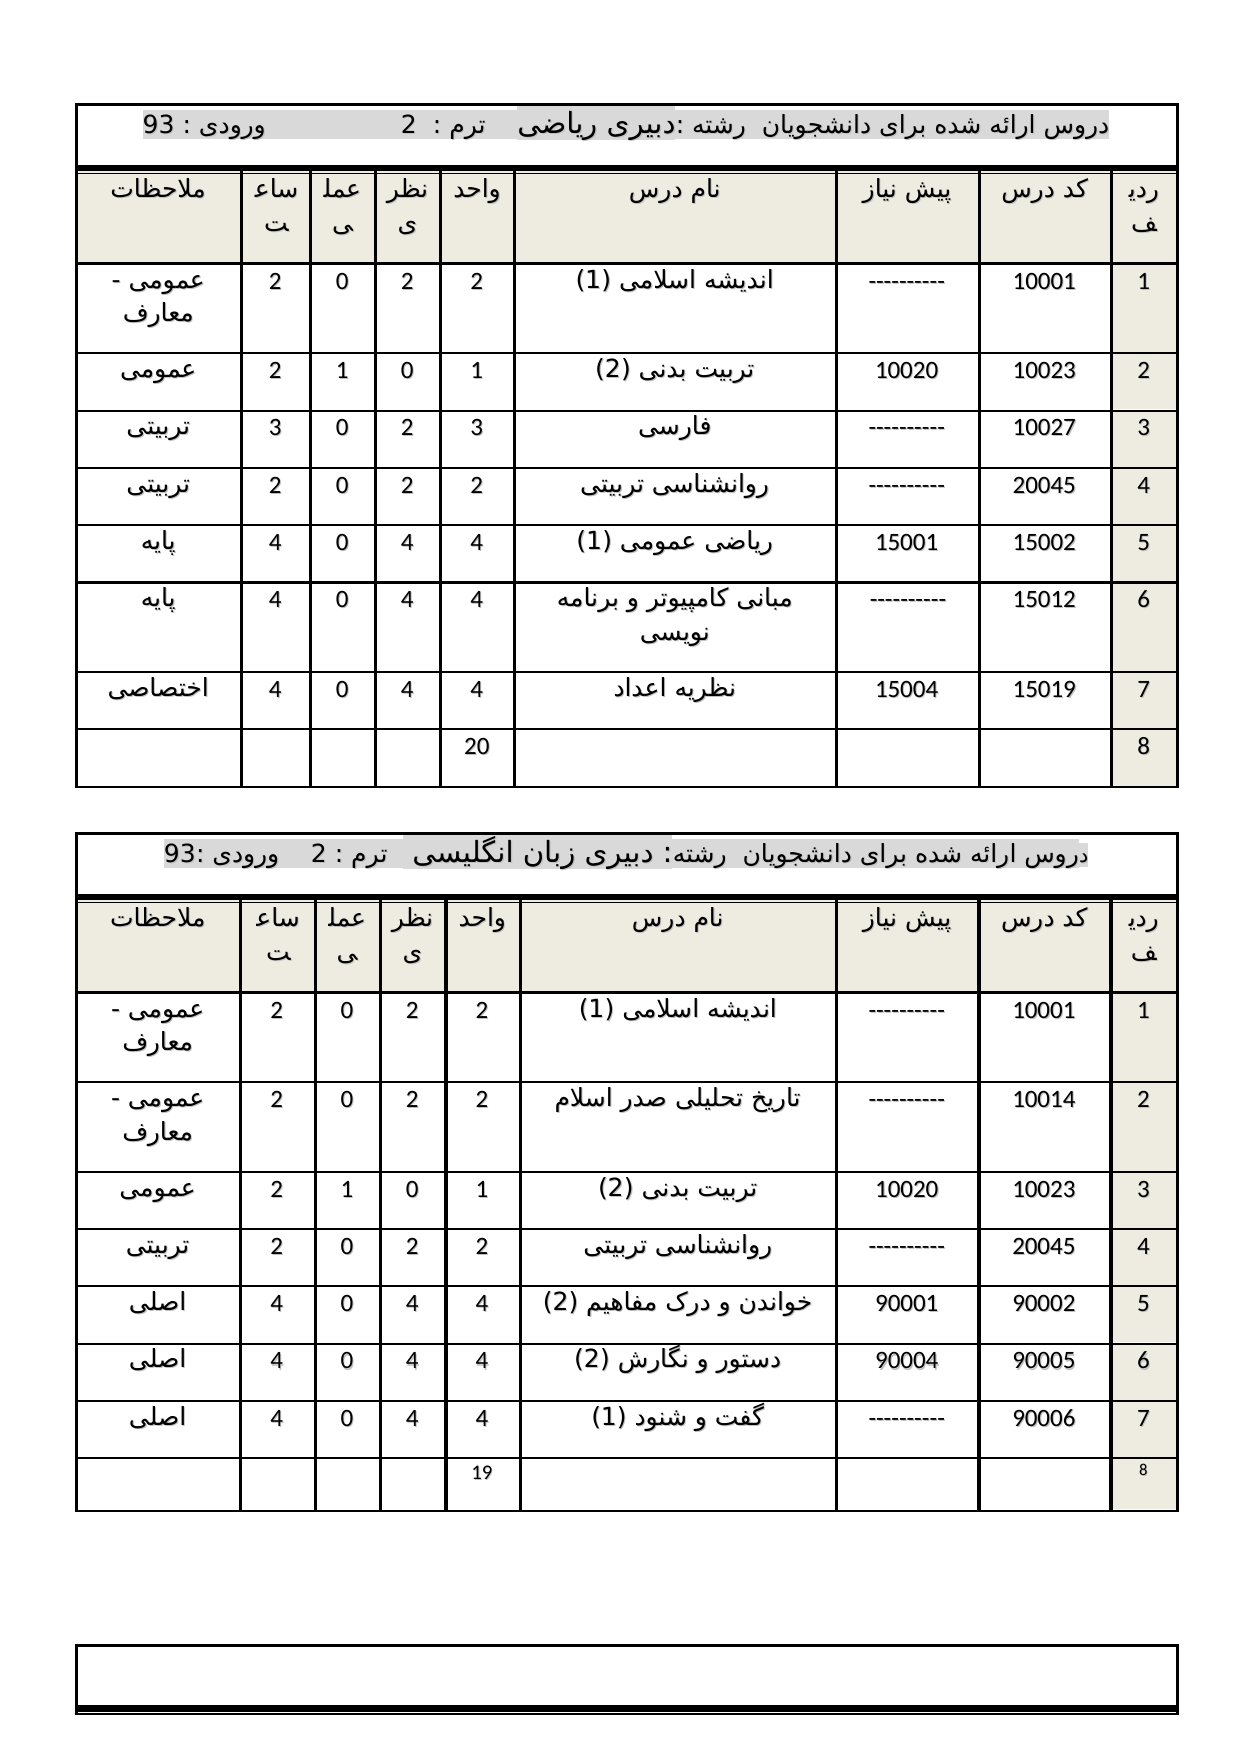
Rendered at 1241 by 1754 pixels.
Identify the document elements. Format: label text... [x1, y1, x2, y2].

table_cell 15004 [838, 673, 978, 728]
table_cell ردیف [1113, 903, 1176, 991]
table_cell گفت و شنود (1) [522, 1402, 835, 1457]
table_cell پیش نیاز [838, 174, 978, 262]
table_cell 2 [243, 265, 309, 352]
table_cell 0 [312, 265, 374, 352]
table_cell 90001 [838, 1287, 977, 1342]
table_cell 4 [382, 1402, 444, 1457]
table_cell [981, 1459, 1109, 1509]
table_cell 20 [442, 730, 513, 786]
table_cell ملاحظات [78, 174, 240, 262]
table_cell 2 [377, 412, 439, 467]
table_cell 6 [1113, 1345, 1176, 1400]
table_cell روانشناسی تربیتی [522, 1230, 835, 1285]
table_cell 0 [317, 1287, 379, 1342]
table_cell ---------- [838, 584, 978, 671]
table_cell 0 [312, 526, 374, 581]
table_cell 4 [382, 1345, 444, 1400]
table_cell واحد [448, 903, 519, 991]
table_cell 2 [382, 1230, 444, 1285]
table_cell فارسی [516, 412, 835, 467]
table_cell ---------- [838, 265, 978, 352]
table_cell ریاضی عمومی (1) [516, 526, 835, 581]
table_cell نظری [377, 174, 439, 262]
table_cell 90005 [981, 1345, 1109, 1400]
table_cell عمومی - معارف [78, 1083, 239, 1171]
table_cell تربیتی [78, 412, 240, 467]
table_cell 15001 [838, 526, 978, 581]
table_cell [312, 730, 374, 786]
table_cell عمومی - معارف [78, 994, 239, 1081]
table_cell 10020 [838, 1173, 977, 1228]
table_cell ---------- [838, 1083, 977, 1171]
table_cell تربیت بدنی (2) [522, 1173, 835, 1228]
table_cell 2 [243, 354, 309, 409]
table_cell 10014 [981, 1083, 1109, 1171]
table_cell 8 [1113, 730, 1176, 786]
table_cell 5 [1113, 1287, 1176, 1342]
table_cell 10020 [838, 354, 978, 409]
table_cell 4 [448, 1345, 519, 1400]
table_cell 4 [243, 673, 309, 728]
table_cell 0 [317, 994, 379, 1081]
table_cell [838, 730, 978, 786]
table_cell 2 [448, 994, 519, 1081]
table_cell اختصاصی [78, 673, 240, 728]
table_cell 0 [317, 1345, 379, 1400]
table_cell 19 [448, 1459, 519, 1509]
table_cell 2 [382, 994, 444, 1081]
table_cell پیش نیاز [838, 903, 977, 991]
table_cell 4 [377, 673, 439, 728]
table_cell 3 [243, 412, 309, 467]
table_cell 4 [442, 584, 513, 671]
table_cell 3 [442, 412, 513, 467]
table_cell تربیت بدنی (2) [516, 354, 835, 409]
table_cell واحد [442, 174, 513, 262]
table_cell [838, 1459, 977, 1509]
table_cell کد درس [981, 903, 1109, 991]
table_cell ملاحظات [78, 903, 239, 991]
table_cell پایه [78, 526, 240, 581]
table_cell ---------- [838, 469, 978, 524]
table_cell 2 [1113, 1083, 1176, 1171]
table_cell 4 [243, 584, 309, 671]
table_cell 0 [317, 1083, 379, 1171]
table_cell اندیشه اسلامی (1) [516, 265, 835, 352]
table_cell 2 [442, 265, 513, 352]
table_cell 2 [448, 1230, 519, 1285]
table_cell عمومی [78, 354, 240, 409]
table_cell عمومی [78, 1173, 239, 1228]
table_cell 0 [317, 1402, 379, 1457]
table_cell [243, 730, 309, 786]
table_cell 5 [1113, 526, 1176, 581]
table_cell عملی [312, 174, 374, 262]
table_cell [317, 1459, 379, 1509]
table_cell 7 [1113, 1402, 1176, 1457]
table_cell نظری [382, 903, 444, 991]
table_cell 0 [312, 412, 374, 467]
table_cell 1 [317, 1173, 379, 1228]
table_cell 1 [442, 354, 513, 409]
table_cell [522, 1459, 835, 1509]
table_cell 20045 [981, 469, 1110, 524]
table_cell تربیتی [78, 469, 240, 524]
table_cell 10027 [981, 412, 1110, 467]
table_cell 4 [377, 526, 439, 581]
table_cell 15019 [981, 673, 1110, 728]
table_cell [516, 730, 835, 786]
table_cell 15002 [981, 526, 1110, 581]
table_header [78, 1647, 1176, 1705]
table_cell عمومی - معارف [78, 265, 240, 352]
table_cell کد درس [981, 174, 1110, 262]
table_cell نام درس [522, 903, 835, 991]
table_cell 4 [448, 1402, 519, 1457]
table_cell 4 [382, 1287, 444, 1342]
table_cell پایه [78, 584, 240, 671]
table_cell 8 [1113, 1459, 1176, 1509]
table_cell 2 [242, 994, 314, 1081]
table_cell ردیف [1113, 174, 1176, 262]
table_cell ---------- [838, 1230, 977, 1285]
table_cell 10023 [981, 1173, 1109, 1228]
table_cell 1 [448, 1173, 519, 1228]
table_cell ساعت [243, 174, 309, 262]
table_cell مبانی کامپیوتر و برنامه نویسی [516, 584, 835, 671]
table_cell 0 [377, 354, 439, 409]
table_cell خواندن و درک مفاهیم (2) [522, 1287, 835, 1342]
table_cell 3 [1113, 412, 1176, 467]
table_cell عملی [317, 903, 379, 991]
table_cell 1 [1113, 994, 1176, 1081]
table_cell دستور و نگارش (2) [522, 1345, 835, 1400]
table_cell 10023 [981, 354, 1110, 409]
table_cell 2 [243, 469, 309, 524]
table_cell 0 [312, 584, 374, 671]
table_cell 90006 [981, 1402, 1109, 1457]
table_cell 4 [243, 526, 309, 581]
table_cell تربیتی [78, 1230, 239, 1285]
table_cell 0 [382, 1173, 444, 1228]
table_cell اندیشه اسلامی (1) [522, 994, 835, 1081]
table_cell 4 [242, 1345, 314, 1400]
table_cell 7 [1113, 673, 1176, 728]
table_cell [78, 1459, 239, 1509]
table_cell 0 [312, 469, 374, 524]
table_cell 2 [448, 1083, 519, 1171]
table_cell [78, 730, 240, 786]
table_cell 0 [317, 1230, 379, 1285]
table_cell [377, 730, 439, 786]
table_cell 4 [377, 584, 439, 671]
table_cell 4 [1113, 469, 1176, 524]
table_cell ساعت [242, 903, 314, 991]
table_cell 15012 [981, 584, 1110, 671]
table_cell [382, 1459, 444, 1509]
table_cell ---------- [838, 994, 977, 1081]
table_header دروس ارائه شده برای دانشجویان رشته :دبیری ریاضی ترم : 2 ورودی : 93 [78, 106, 1176, 165]
table_cell 4 [242, 1402, 314, 1457]
table_cell نام درس [516, 174, 835, 262]
table_cell 2 [242, 1173, 314, 1228]
table_cell 90004 [838, 1345, 977, 1400]
table_cell 90002 [981, 1287, 1109, 1342]
table_cell 2 [442, 469, 513, 524]
table_cell 6 [1113, 584, 1176, 671]
table_header دروس ارائه شده برای دانشجویان رشته: دبیری زبان انگلیسی ترم : 2 ورودی :93 [78, 835, 1176, 894]
table_cell تاریخ تحلیلی صدر اسلام [522, 1083, 835, 1171]
table_cell [981, 730, 1110, 786]
table_cell 3 [1113, 1173, 1176, 1228]
table_cell 1 [312, 354, 374, 409]
table_cell 4 [442, 673, 513, 728]
table_cell 4 [1113, 1230, 1176, 1285]
table_cell 2 [382, 1083, 444, 1171]
table_cell 2 [377, 469, 439, 524]
table_cell 2 [242, 1083, 314, 1171]
table_cell 10001 [981, 265, 1110, 352]
table_cell [242, 1459, 314, 1509]
table_cell اصلی [78, 1287, 239, 1342]
table_cell روانشناسی تربیتی [516, 469, 835, 524]
table_cell 4 [448, 1287, 519, 1342]
table_cell ---------- [838, 412, 978, 467]
table_cell 20045 [981, 1230, 1109, 1285]
table_cell 2 [1113, 354, 1176, 409]
table_cell 4 [442, 526, 513, 581]
table_cell اصلی [78, 1402, 239, 1457]
table_cell 2 [242, 1230, 314, 1285]
table_cell 0 [312, 673, 374, 728]
table_cell اصلی [78, 1345, 239, 1400]
table_cell ---------- [838, 1402, 977, 1457]
table_cell نظریه اعداد [516, 673, 835, 728]
table_cell 4 [242, 1287, 314, 1342]
table_cell 2 [377, 265, 439, 352]
table_cell 10001 [981, 994, 1109, 1081]
table_cell 1 [1113, 265, 1176, 352]
